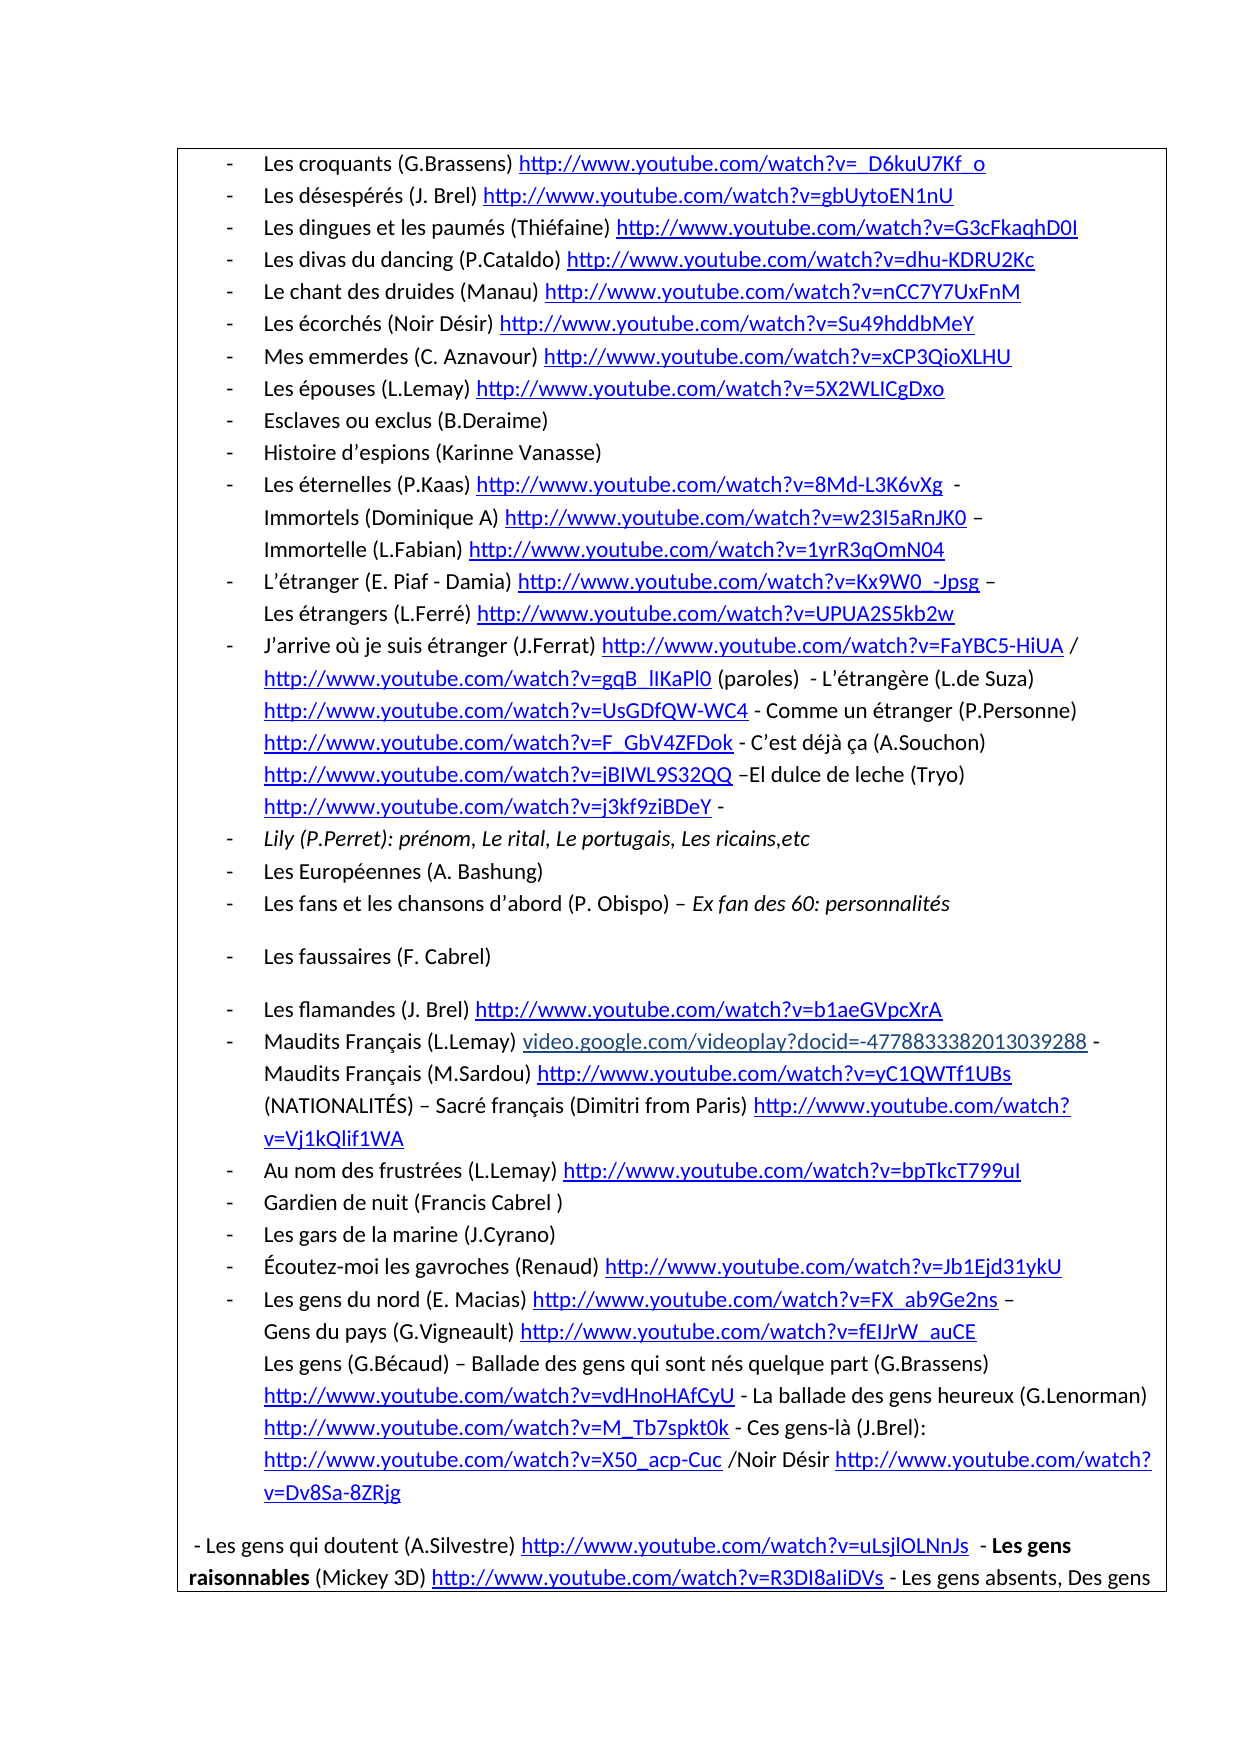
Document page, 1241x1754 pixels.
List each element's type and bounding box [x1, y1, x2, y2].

table_header [178, 149, 1166, 1591]
